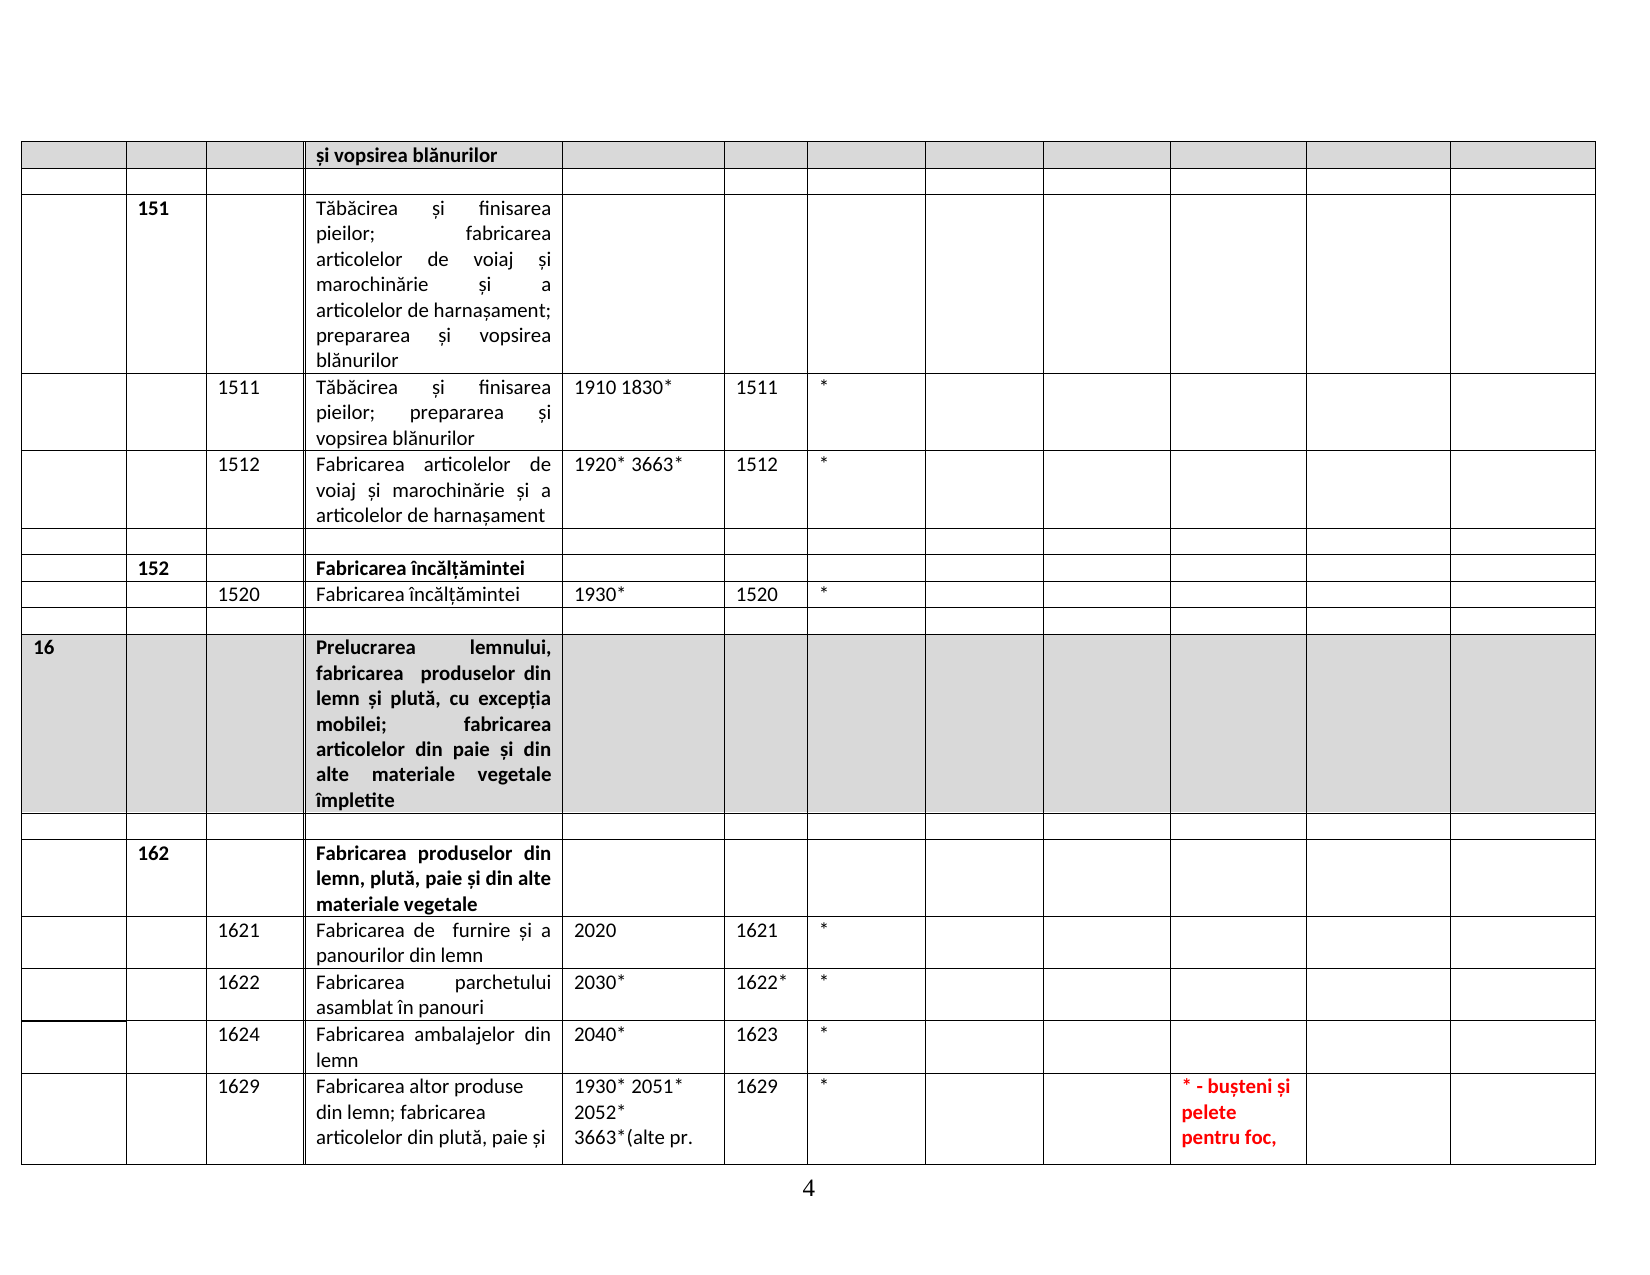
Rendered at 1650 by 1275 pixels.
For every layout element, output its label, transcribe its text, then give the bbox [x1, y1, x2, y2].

table_cell [127, 582, 206, 607]
table_cell [1044, 195, 1170, 373]
table_cell [1307, 555, 1450, 581]
table_cell [22, 374, 126, 450]
table_cell [1171, 529, 1306, 554]
table_cell [1451, 814, 1595, 839]
table_cell [1044, 608, 1170, 633]
table_cell 1621 [725, 917, 807, 968]
table_cell [563, 195, 724, 373]
table_cell [926, 582, 1043, 607]
table_cell [926, 608, 1043, 633]
table_cell [808, 608, 925, 633]
table_cell [725, 555, 807, 581]
table_cell [306, 608, 562, 633]
table_cell 1622 [207, 969, 303, 1020]
table_cell [563, 142, 724, 168]
table_cell [207, 555, 303, 581]
table_cell 162 [127, 840, 206, 916]
table_cell [1451, 169, 1595, 194]
table_cell [127, 529, 206, 554]
table_cell 15 [22, 142, 126, 168]
table_cell 1623 [725, 1021, 807, 1072]
table_cell [725, 195, 807, 373]
table_cell [563, 635, 724, 812]
table_cell [207, 169, 303, 194]
table_cell [725, 142, 807, 168]
table_cell [725, 169, 807, 194]
table_cell Prelucrarea lemnului, fabricarea produselor din lemn şi plută, cu excepţia mobilei; fabricarea articolelor din paie şi din alte materiale vegetale împletite [306, 635, 562, 812]
table_cell 1621 [207, 917, 303, 968]
table_cell [22, 195, 126, 373]
table_cell [808, 814, 925, 839]
table_cell [22, 814, 126, 839]
table_cell [1044, 1021, 1170, 1072]
table_cell [1171, 635, 1306, 812]
table_cell [808, 555, 925, 581]
table_cell 1920* 3663* [563, 451, 724, 528]
table_cell [1307, 1074, 1450, 1163]
table_cell [926, 635, 1043, 812]
table_cell Tăbăcirea şi finisarea pieilor; prepararea şi vopsirea blănurilor [306, 374, 562, 450]
table_cell [127, 1074, 206, 1163]
table_cell [1451, 917, 1595, 968]
table_cell [1171, 969, 1306, 1020]
table_cell [207, 195, 303, 373]
table_cell 151 [127, 195, 206, 373]
table_cell Fabricarea încălţămintei [306, 582, 562, 607]
table_cell [1171, 374, 1306, 450]
table_cell [725, 608, 807, 633]
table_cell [1171, 1074, 1306, 1163]
table_cell 1511 [207, 374, 303, 450]
table_cell [563, 169, 724, 194]
table_cell [1307, 635, 1450, 812]
table_cell [1451, 840, 1595, 916]
table_cell [1451, 635, 1595, 812]
table_cell [127, 169, 206, 194]
table_cell [808, 195, 925, 373]
table_cell [127, 635, 206, 812]
table_cell [207, 814, 303, 839]
table_cell [1171, 582, 1306, 607]
table_cell [207, 635, 303, 812]
table_cell [1307, 142, 1450, 168]
table_cell 1520 [207, 582, 303, 607]
table_cell [1307, 529, 1450, 554]
table_cell [1171, 169, 1306, 194]
table_cell [1044, 969, 1170, 1020]
table_cell [22, 451, 126, 528]
table_cell [926, 374, 1043, 450]
table_cell [1044, 635, 1170, 812]
table_cell [725, 635, 807, 812]
table_cell * [808, 374, 925, 450]
table_cell [563, 814, 724, 839]
table_cell [127, 917, 206, 968]
table_cell [22, 840, 126, 916]
table_cell [1171, 917, 1306, 968]
table_cell [1044, 529, 1170, 554]
table_cell [926, 917, 1043, 968]
table_cell [808, 529, 925, 554]
table_cell [1307, 917, 1450, 968]
table_cell [1307, 582, 1450, 607]
table_cell 16 [22, 635, 126, 812]
table_cell Tăbăcirea şi finisarea pieilor; fabricarea articolelor de voiaj şi marochinărie şi a articolelor de harnaşament; prepararea şi vopsirea blănurilor [306, 195, 562, 373]
table_cell 1512 [207, 451, 303, 528]
table_cell Fabricarea încălţămintei [306, 555, 562, 581]
table_cell * [808, 917, 925, 968]
table_cell [725, 529, 807, 554]
table_cell [127, 142, 206, 168]
table_cell * [808, 1074, 925, 1163]
table_cell [808, 169, 925, 194]
table_cell [1171, 195, 1306, 373]
table_cell [1307, 374, 1450, 450]
table_cell [926, 840, 1043, 916]
table_cell 1629 [207, 1074, 303, 1163]
table_cell [1451, 969, 1595, 1020]
table_cell [1307, 451, 1450, 528]
table_cell [207, 608, 303, 633]
table_cell Fabricarea articolelor de voiaj şi marochinărie şi a articolelor de harnaşament [306, 451, 562, 528]
table_cell [1171, 608, 1306, 633]
table_cell [563, 529, 724, 554]
table_cell [1044, 840, 1170, 916]
table_cell 2040* [563, 1021, 724, 1072]
table_cell [1451, 1074, 1595, 1163]
table_cell [1451, 1021, 1595, 1072]
table_cell [1307, 840, 1450, 916]
table_cell [1171, 555, 1306, 581]
table_cell [1171, 451, 1306, 528]
table_cell [926, 814, 1043, 839]
table_cell [926, 169, 1043, 194]
table_cell [808, 840, 925, 916]
table_cell * [808, 451, 925, 528]
table_cell * [808, 1021, 925, 1072]
table_cell [1451, 582, 1595, 607]
table_cell [1307, 1021, 1450, 1072]
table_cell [306, 1074, 562, 1163]
table_cell [926, 1074, 1043, 1163]
table_cell Fabricarea parchetului asamblat în panouri [306, 969, 562, 1020]
table_cell [1451, 529, 1595, 554]
table_cell [1171, 142, 1306, 168]
table_cell [306, 814, 562, 839]
table_cell [563, 555, 724, 581]
table_cell [725, 840, 807, 916]
table_cell [207, 840, 303, 916]
table_cell 1511 [725, 374, 807, 450]
table_cell [563, 608, 724, 633]
table_cell [1044, 555, 1170, 581]
table_cell Fabricarea ambalajelor din lemn [306, 1021, 562, 1072]
table_cell [1171, 840, 1306, 916]
table_cell [1044, 814, 1170, 839]
table_cell 1910 1830* [563, 374, 724, 450]
table_cell [563, 840, 724, 916]
table_cell [207, 529, 303, 554]
table_cell 1624 [207, 1021, 303, 1072]
table_cell [306, 169, 562, 194]
table_cell [926, 451, 1043, 528]
table_cell [1307, 814, 1450, 839]
table_cell 1622* [725, 969, 807, 1020]
table_cell 1520 [725, 582, 807, 607]
table_cell [926, 1021, 1043, 1072]
table_cell 1930* [563, 582, 724, 607]
table_cell [22, 555, 126, 581]
table_cell [1307, 969, 1450, 1020]
table_cell [1044, 582, 1170, 607]
table_cell [22, 1022, 126, 1072]
table_cell [22, 917, 126, 968]
table_cell Fabricarea produselor din lemn, plută, paie şi din alte materiale vegetale [306, 840, 562, 916]
table_cell 1629 [725, 1074, 807, 1163]
table_cell [1171, 1021, 1306, 1072]
table_cell [127, 374, 206, 450]
table_cell [1044, 169, 1170, 194]
table_cell [127, 451, 206, 528]
table_cell [1451, 451, 1595, 528]
table_cell [1171, 814, 1306, 839]
table_cell [22, 969, 126, 1020]
table_cell 2030* [563, 969, 724, 1020]
table_cell [1044, 374, 1170, 450]
table_cell [808, 635, 925, 812]
table_cell [926, 529, 1043, 554]
table_cell [306, 529, 562, 554]
table_cell 1512 [725, 451, 807, 528]
table_cell 152 [127, 555, 206, 581]
table_cell [1451, 555, 1595, 581]
table_cell [1451, 374, 1595, 450]
table_cell [926, 195, 1043, 373]
table_cell [1044, 1074, 1170, 1163]
table_cell [1044, 917, 1170, 968]
table_cell [725, 814, 807, 839]
table_cell [22, 582, 126, 607]
table_cell [926, 555, 1043, 581]
table_cell [22, 1074, 126, 1163]
table_cell [1451, 195, 1595, 373]
table_cell [22, 608, 126, 633]
table_cell [1451, 142, 1595, 168]
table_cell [306, 142, 562, 168]
table_cell [127, 608, 206, 633]
table_cell [926, 142, 1043, 168]
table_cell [563, 1074, 724, 1163]
table_cell [1044, 142, 1170, 168]
table_cell Fabricarea de furnire şi a panourilor din lemn [306, 917, 562, 968]
table_cell 2020 [563, 917, 724, 968]
table_cell [926, 969, 1043, 1020]
table_cell [1307, 195, 1450, 373]
table_cell [1307, 169, 1450, 194]
table_cell * [808, 969, 925, 1020]
table_cell [1307, 608, 1450, 633]
table_cell [22, 529, 126, 554]
table_cell [1044, 451, 1170, 528]
table_cell [22, 169, 126, 194]
table_cell * [808, 582, 925, 607]
table_cell [1451, 608, 1595, 633]
table_cell [127, 814, 206, 839]
table_cell [127, 1021, 206, 1072]
table_cell [808, 142, 925, 168]
table_cell [207, 142, 303, 168]
table_cell [127, 969, 206, 1020]
